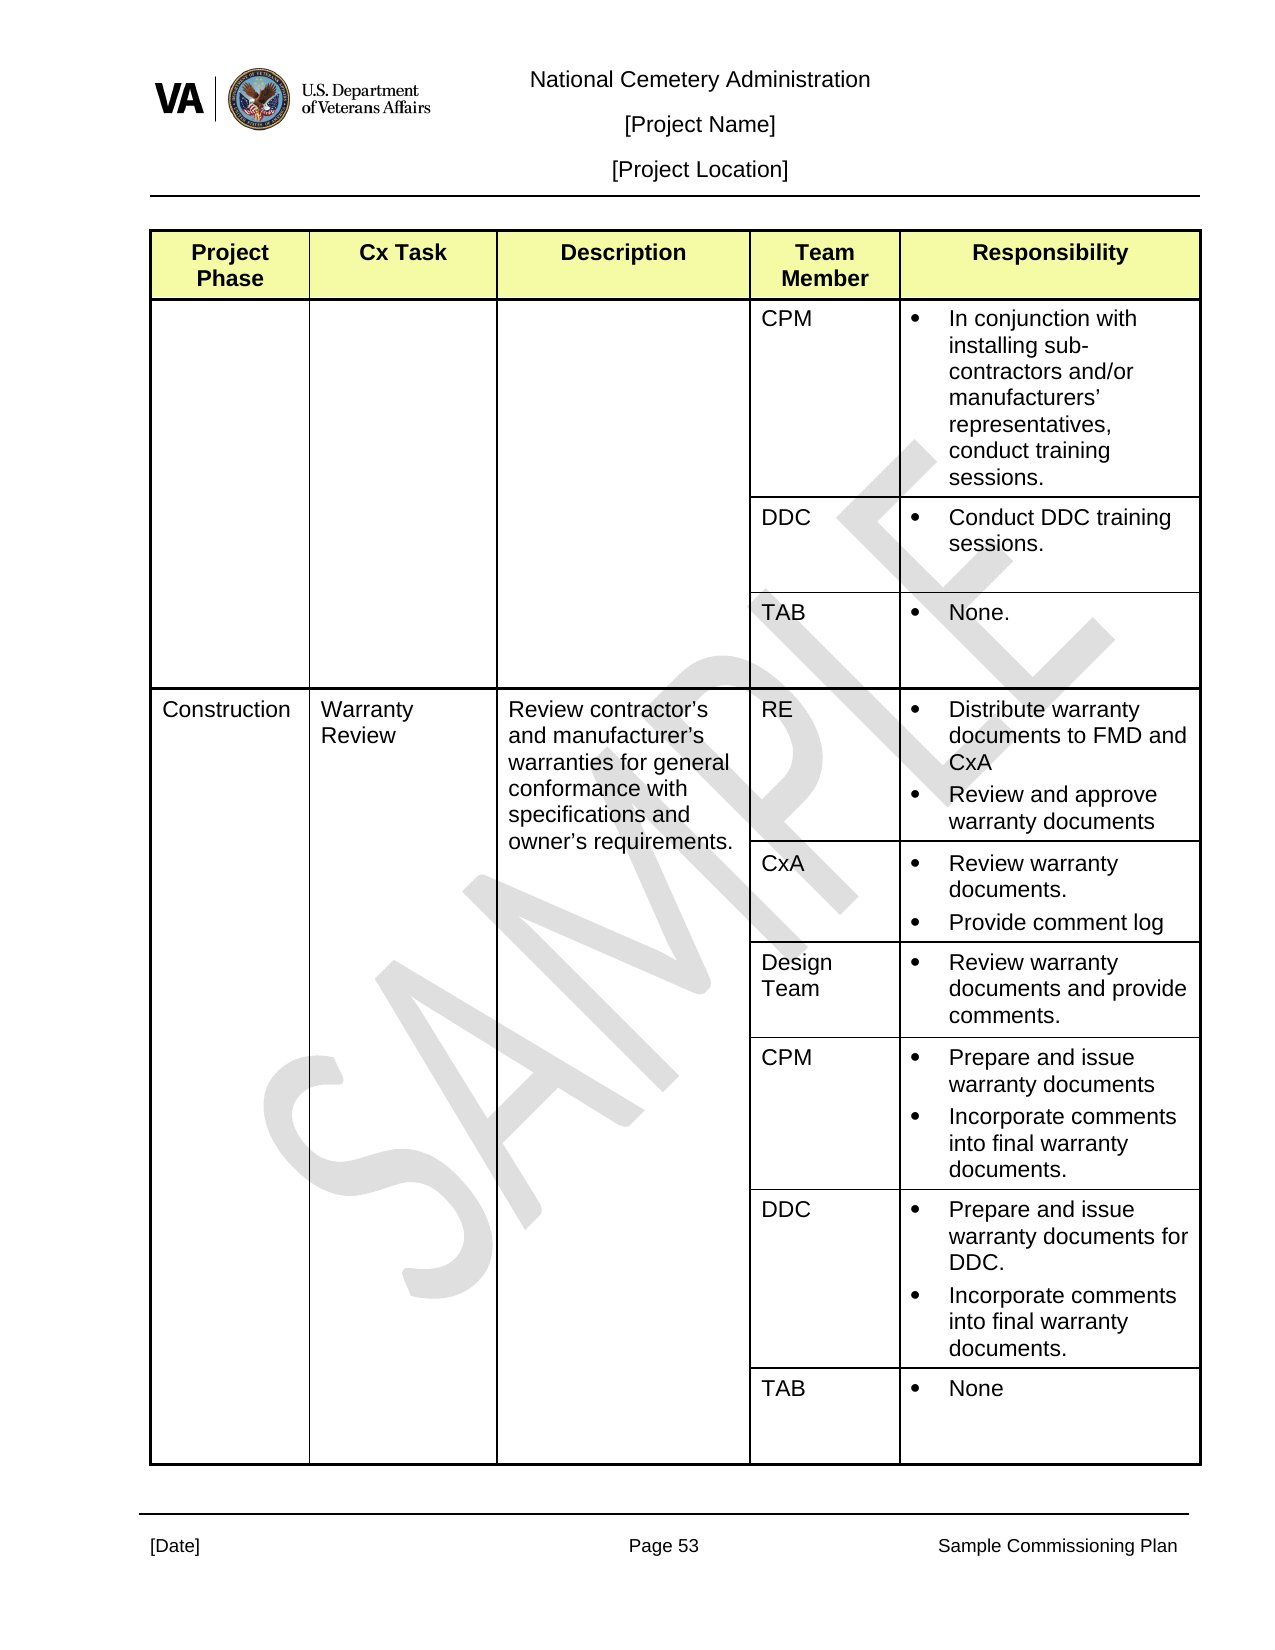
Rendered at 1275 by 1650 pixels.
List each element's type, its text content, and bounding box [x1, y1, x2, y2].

table_header Team Member [751, 232, 899, 297]
table_cell None. [901, 593, 1199, 687]
table_cell RE [751, 690, 899, 840]
table_cell Conduct DDC training sessions. [901, 498, 1199, 591]
table_cell CxA [751, 842, 899, 941]
table_cell DDC [751, 498, 899, 591]
table_cell Review warranty documents. Provide comment log [901, 842, 1199, 941]
table_cell Review warranty documents and provide comments. [901, 943, 1199, 1037]
table_cell Construction [152, 690, 309, 1462]
table_header Description [498, 232, 749, 297]
picture [138, 60, 448, 143]
table_cell Warranty Review [310, 690, 496, 1462]
table_cell TAB [751, 1369, 899, 1462]
table_cell DDC [751, 1190, 899, 1367]
table_cell In conjunction with installing sub-contractors and/or manufacturers’ representatives, conduct training sessions. [901, 301, 1199, 496]
table_cell TAB [751, 593, 899, 687]
table_cell Design Team [751, 943, 899, 1037]
table_header Responsibility [901, 232, 1199, 297]
table_cell Distribute warranty documents to FMD and CxA Review and approve warranty documents [901, 690, 1199, 840]
table_cell None [901, 1369, 1199, 1462]
table_cell Prepare and issue warranty documents Incorporate comments into final warranty documents. [901, 1038, 1199, 1189]
table_cell CPM [751, 301, 899, 496]
table_header Project Phase [152, 232, 309, 297]
table_cell CPM [751, 1038, 899, 1189]
table_cell Review contractor’s and manufacturer’s warranties for general conformance with specifications and owner’s requirements. [498, 690, 749, 1462]
table_cell Prepare and issue warranty documents for DDC. Incorporate comments into final warranty documents. [901, 1190, 1199, 1367]
table_header Cx Task [310, 232, 496, 297]
